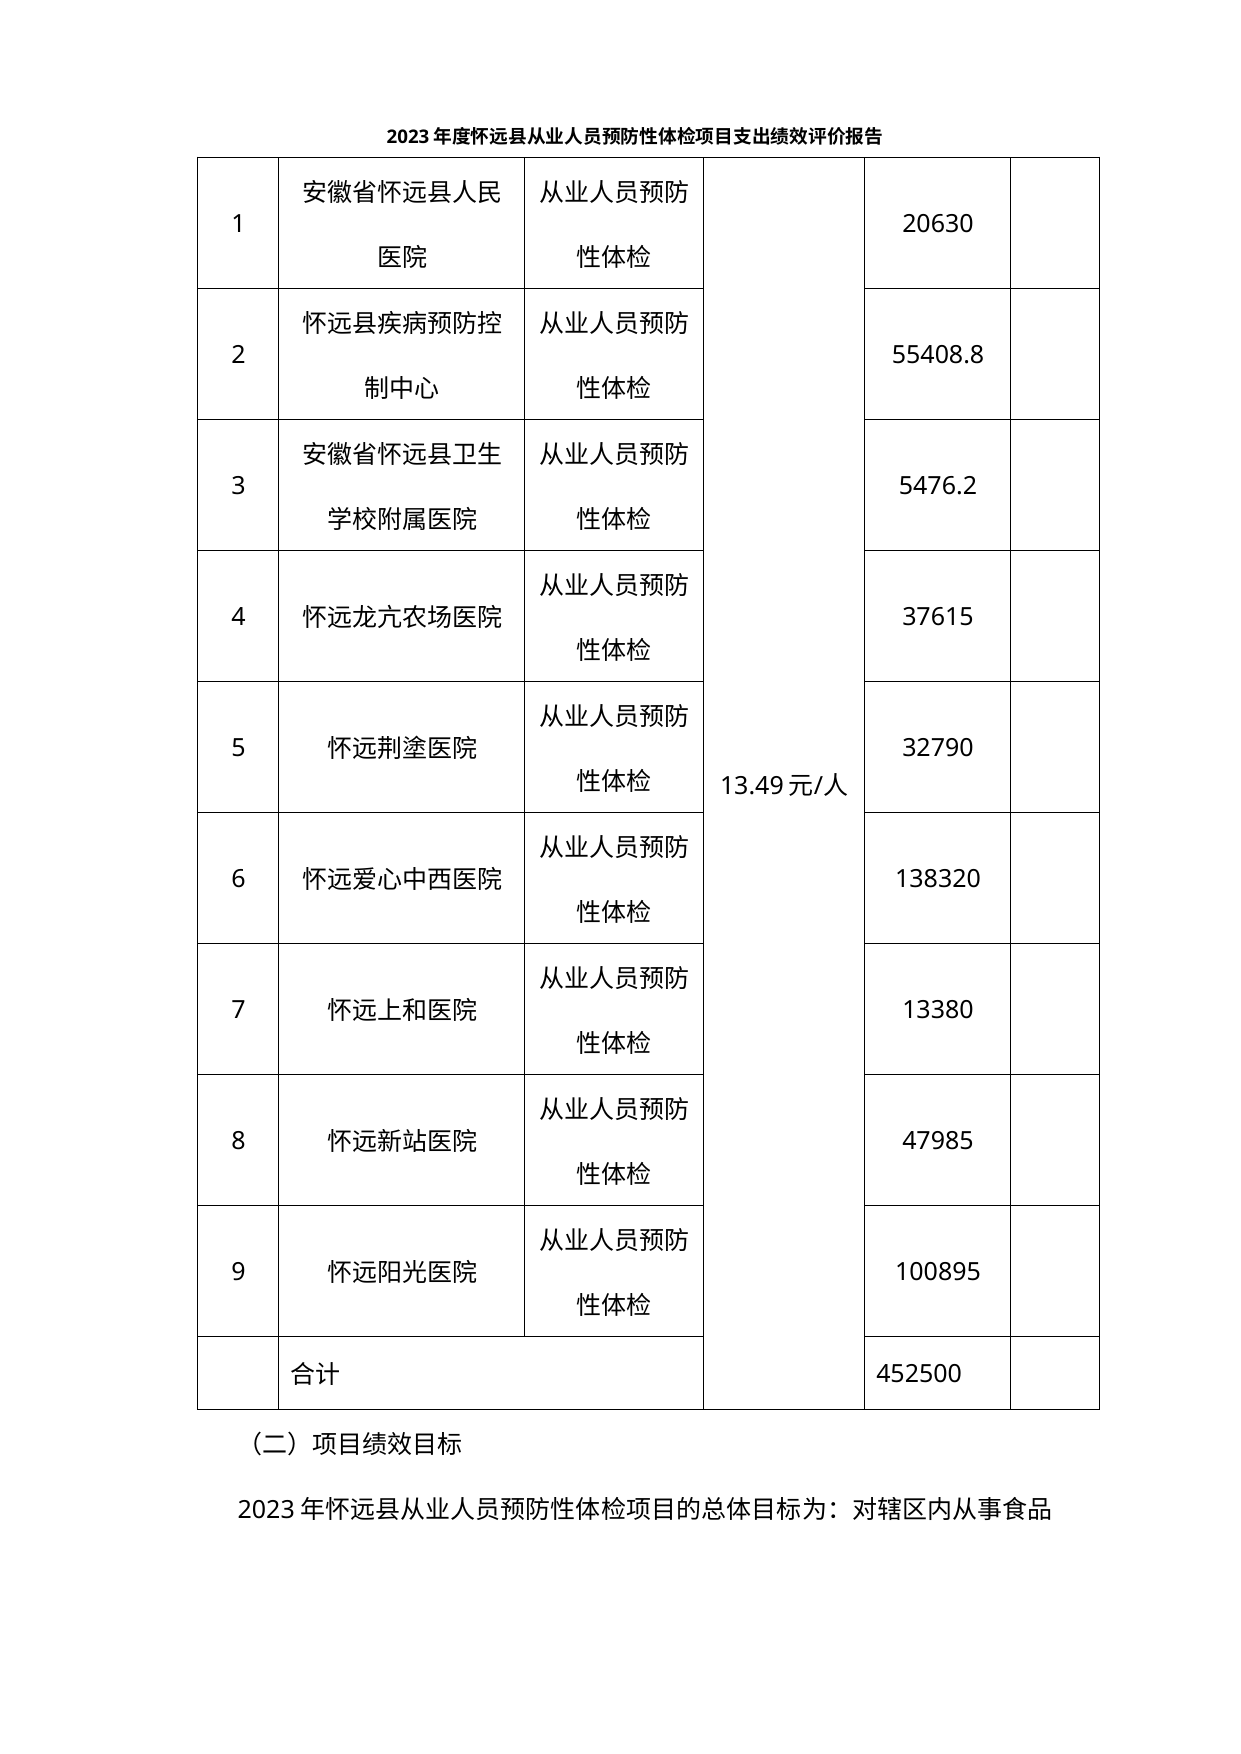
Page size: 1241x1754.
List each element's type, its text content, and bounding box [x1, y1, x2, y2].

table_cell [1011, 1337, 1099, 1409]
table_cell 合计 [279, 1337, 703, 1409]
table_cell [1011, 551, 1099, 681]
table_cell [1011, 813, 1099, 943]
table_cell [1011, 1206, 1099, 1336]
table_cell [1011, 682, 1099, 812]
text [187, 1475, 1053, 1540]
table_cell [1011, 420, 1099, 550]
table_cell [1011, 944, 1099, 1074]
table_cell 55408.8 [865, 289, 1010, 419]
table_cell 452500 [865, 1337, 1010, 1409]
table_cell 1 [198, 158, 278, 288]
table_cell [1011, 158, 1099, 288]
table_cell 怀远龙亢农场医院 [279, 551, 524, 681]
table_cell [1011, 1075, 1099, 1205]
table_cell 47985 [865, 1075, 1010, 1205]
table_cell 138320 [865, 813, 1010, 943]
table_cell [198, 1337, 278, 1409]
table_cell 13380 [865, 944, 1010, 1074]
table_cell 9 [198, 1206, 278, 1336]
table_cell 怀远荆塗医院 [279, 682, 524, 812]
text （二）项目绩效目标 [187, 1410, 1053, 1475]
table_cell 20630 [865, 158, 1010, 288]
table_cell 怀远上和医院 [279, 944, 524, 1074]
table_cell 32790 [865, 682, 1010, 812]
table_cell 2 [198, 289, 278, 419]
table_cell 6 [198, 813, 278, 943]
table_cell 怀远爱心中西医院 [279, 813, 524, 943]
table_cell 5476.2 [865, 420, 1010, 550]
table_cell 100895 [865, 1206, 1010, 1336]
table_cell 3 [198, 420, 278, 550]
table_cell 8 [198, 1075, 278, 1205]
table_cell 5 [198, 682, 278, 812]
table_cell 4 [198, 551, 278, 681]
table_cell 怀远阳光医院 [279, 1206, 524, 1336]
table_cell [1011, 289, 1099, 419]
table_cell 7 [198, 944, 278, 1074]
table_cell 怀远新站医院 [279, 1075, 524, 1205]
table_cell 37615 [865, 551, 1010, 681]
table_cell 13.49元/人 [704, 158, 864, 1409]
